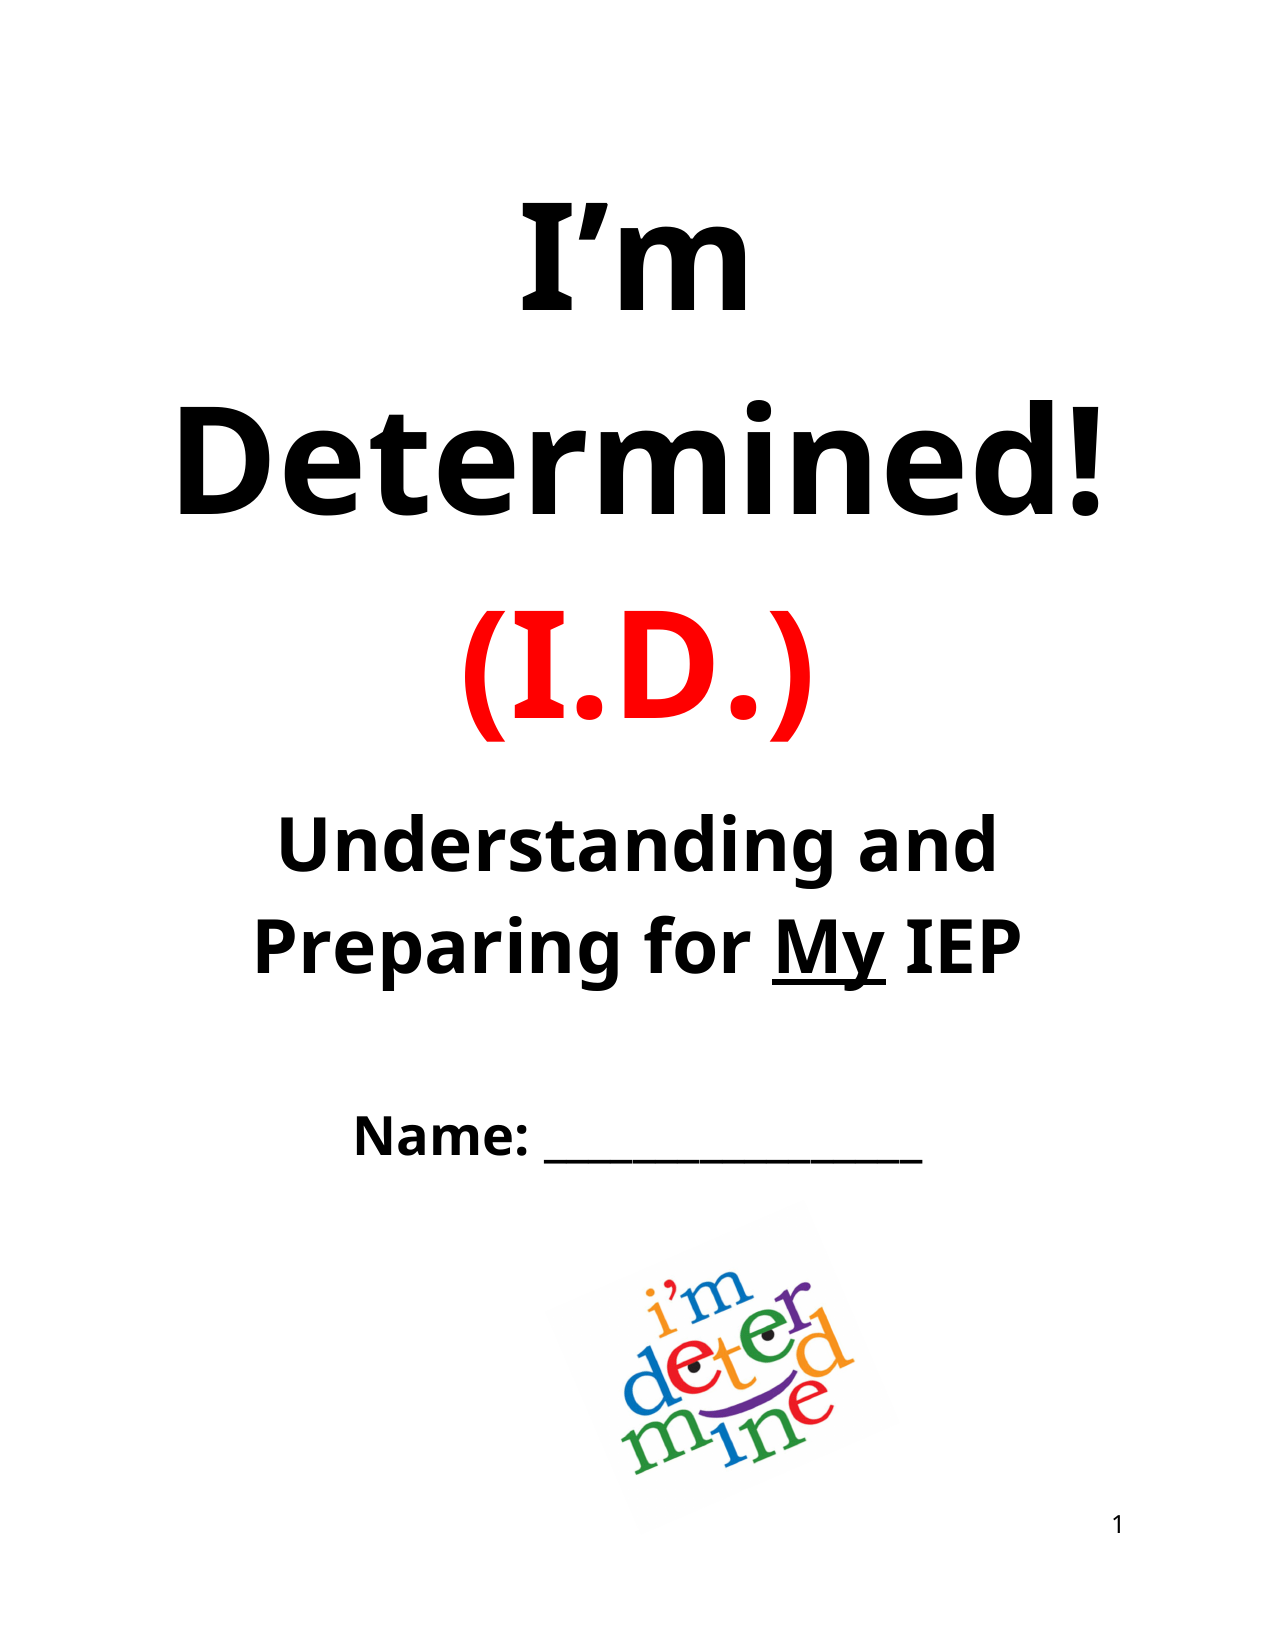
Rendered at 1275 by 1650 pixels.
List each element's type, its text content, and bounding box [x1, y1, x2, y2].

text Understanding and Preparing for My IEP [150, 791, 1125, 996]
text I’m Determined! [150, 150, 1125, 558]
picture [546, 1200, 899, 1534]
text Name: _________________ [150, 1098, 1125, 1172]
text (I.D.) [150, 558, 1125, 763]
